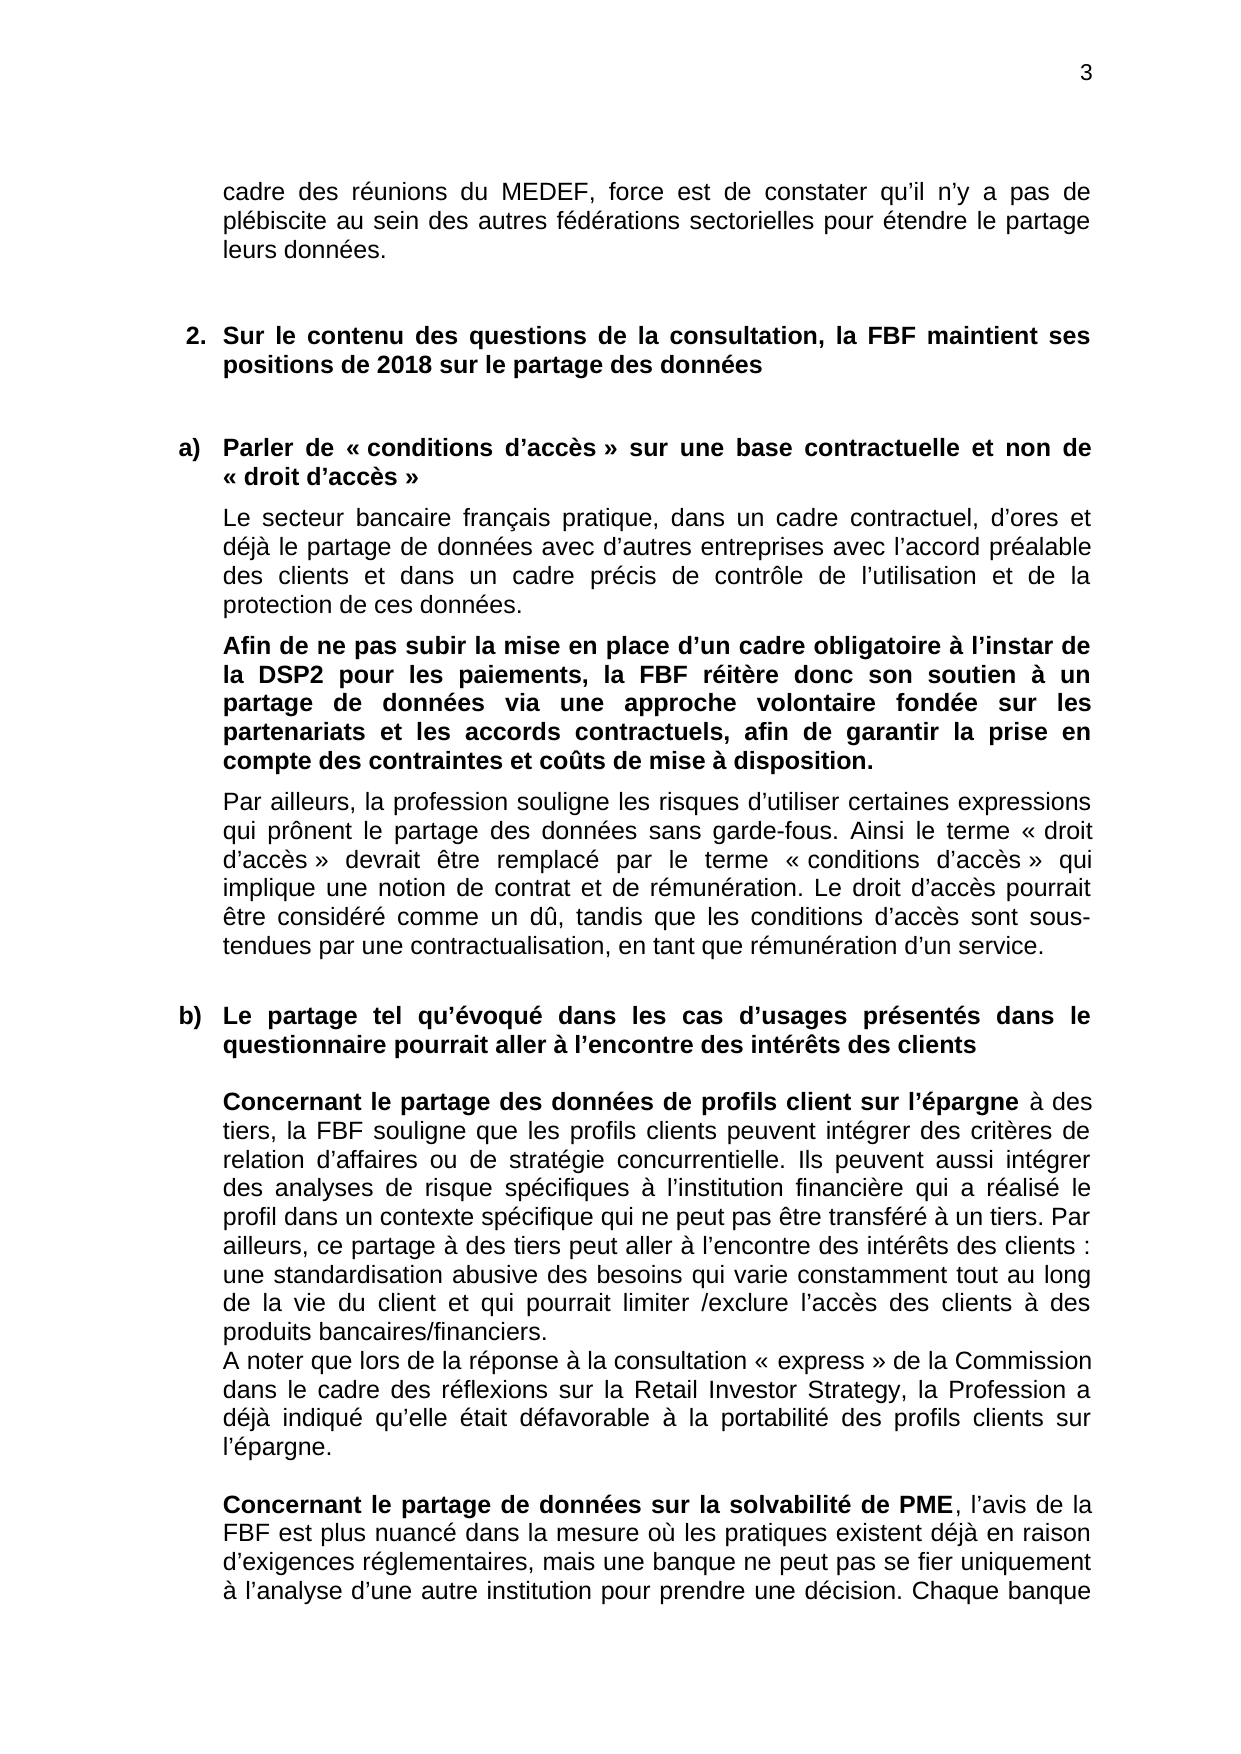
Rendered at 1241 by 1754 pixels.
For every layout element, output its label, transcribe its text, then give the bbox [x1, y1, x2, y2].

list Sur le contenu des questions de la consultation, la FBF maintient ses positions de 2018 sur le partage des données [186, 321, 1092, 378]
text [223, 1490, 1092, 1605]
text Afin de ne pas subir la mise en place d’un cadre obligatoire à l’instar de la DSP2 pour les paiements, la FBF réitère donc son soutien à un partage de données via une approche volontaire fondée sur les partenariats et les accords contractuels, afin de garantir la prise en compte des contraintes et coûts de mise à disposition. [223, 631, 1092, 775]
text A noter que lors de la réponse à la consultation « express » de la Commission dans le cadre des réflexions sur la Retail Investor Strategy, la Profession a déjà indiqué qu’elle était défavorable à la portabilité des profils clients sur l’épargne. [223, 1346, 1092, 1461]
text Concernant le partage des données de profils client sur l’épargne à des tiers, la FBF souligne que les profils clients peuvent intégrer des critères de relation d’affaires ou de stratégie concurrentielle. Ils peuvent aussi intégrer des analyses de risque spécifiques à l’institution financière qui a réalisé le profil dans un contexte spécifique qui ne peut pas être transféré à un tiers. Par ailleurs, ce partage à des tiers peut aller à l’encontre des intérêts des clients : une standardisation abusive des besoins qui varie constamment tout au long de la vie du client et qui pourrait limiter /exclure l’accès des clients à des produits bancaires/financiers. [223, 1087, 1092, 1346]
list Le partage tel qu’évoqué dans les cas d’usages présentés dans le questionnaire pourrait aller à l’encontre des intérêts des clients [178, 1001, 1092, 1058]
list Parler de « conditions d’accès » sur une base contractuelle et non de « droit d’accès » [178, 433, 1092, 491]
text Le secteur bancaire français pratique, dans un cadre contractuel, d’ores et déjà le partage de données avec d’autres entreprises avec l’accord préalable des clients et dans un cadre précis de contrôle de l’utilisation et de la protection de ces données. [223, 503, 1092, 618]
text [223, 177, 1092, 263]
text Par ailleurs, la profession souligne les risques d’utiliser certaines expressions qui prônent le partage des données sans garde-fous. Ainsi le terme « droit d’accès » devrait être remplacé par le terme « conditions d’accès » qui implique une notion de contrat et de rémunération. Le droit d’accès pourrait être considéré comme un dû, tandis que les conditions d’accès sont sous-tendues par une contractualisation, en tant que rémunération d’un service. [223, 787, 1092, 960]
